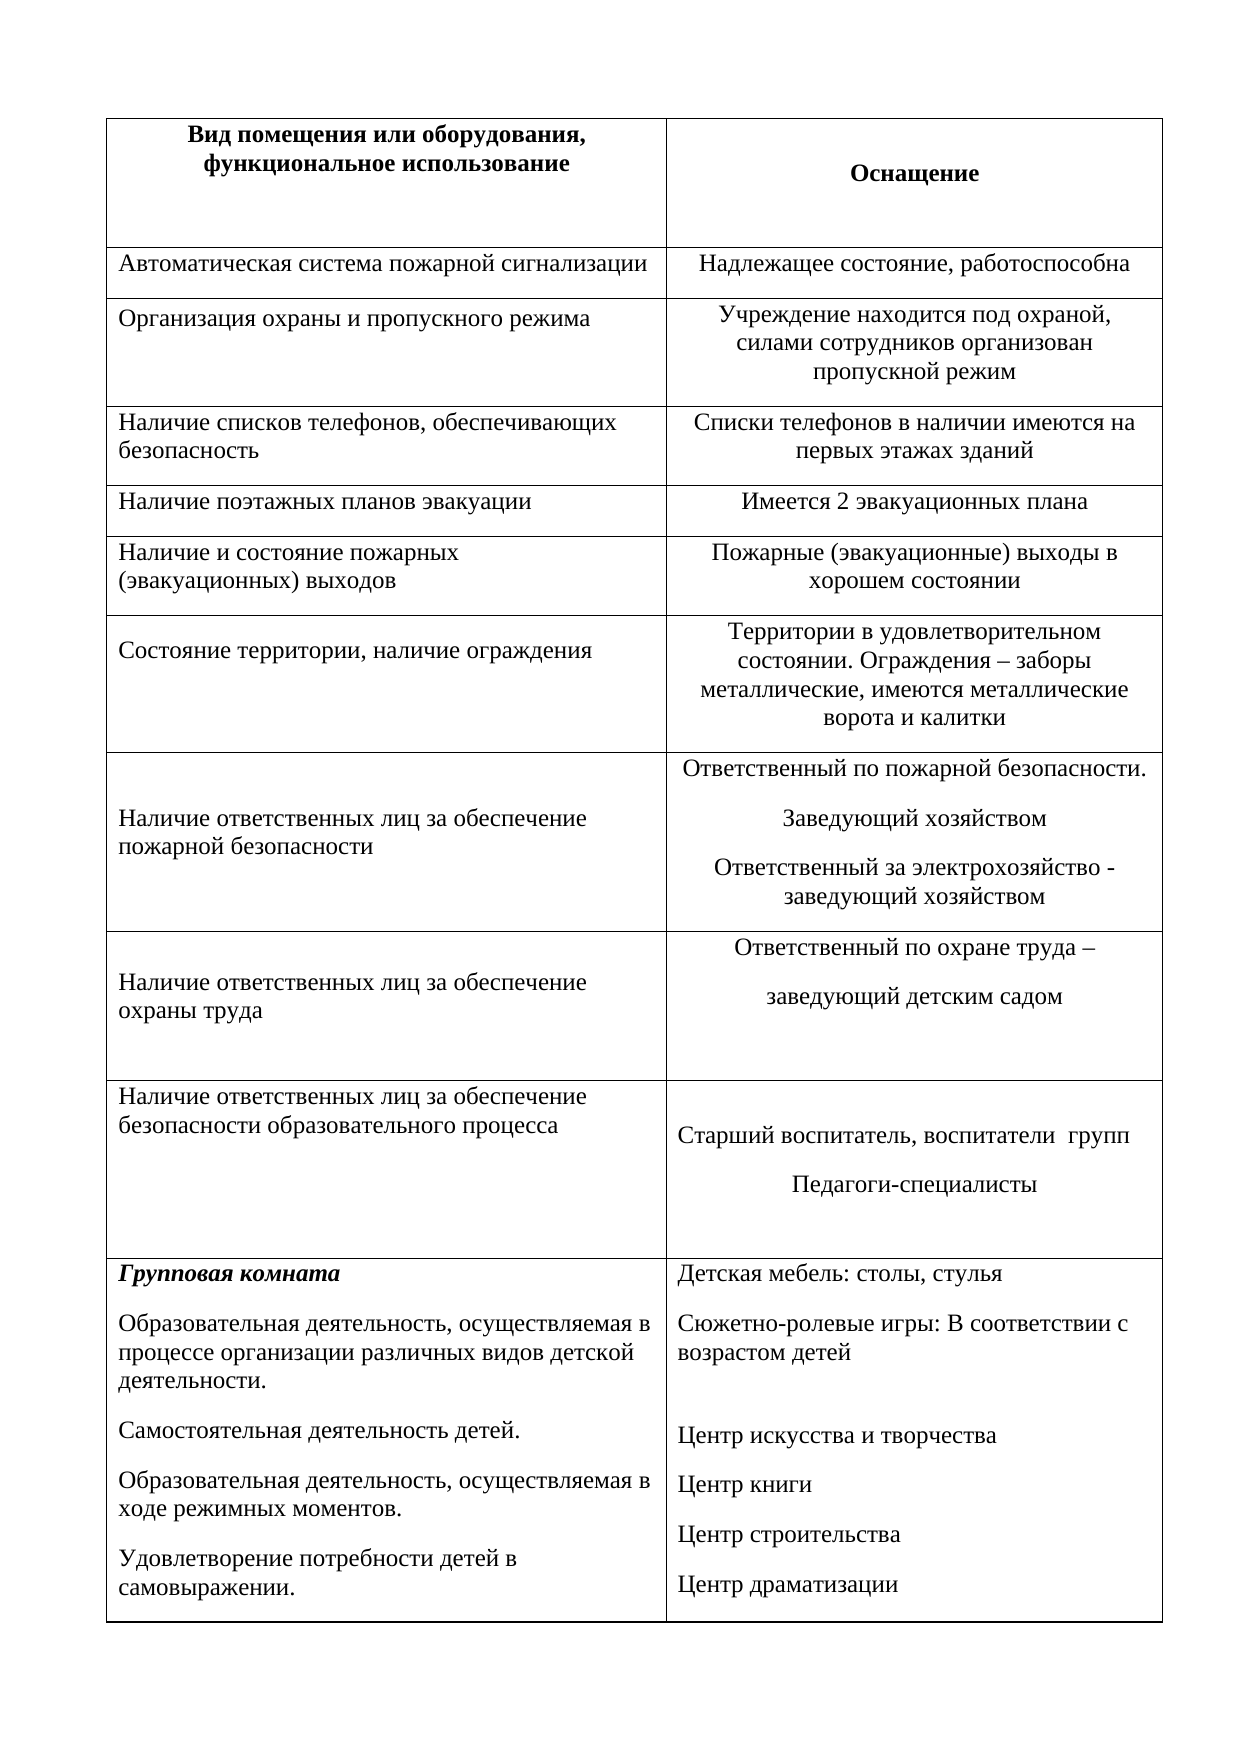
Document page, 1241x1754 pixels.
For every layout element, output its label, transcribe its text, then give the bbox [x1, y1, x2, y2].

table_cell Автоматическая система пожарной сигнализации [107, 248, 666, 298]
table_cell Ответственный по охране труда – заведующий детским садом [667, 932, 1162, 1080]
table_cell Наличие ответственных лиц за обеспечение охраны труда [107, 932, 666, 1080]
table_cell Надлежащее состояние, работоспособна [667, 248, 1162, 298]
table_cell Наличие списков телефонов, обеспечивающих безопасность [107, 407, 666, 485]
table_cell Имеется 2 эвакуационных плана [667, 486, 1162, 536]
table_cell Наличие поэтажных планов эвакуации [107, 486, 666, 536]
table_header Оснащение [667, 119, 1162, 247]
table_cell Списки телефонов в наличии имеются на первых этажах зданий [667, 407, 1162, 485]
table_cell Пожарные (эвакуационные) выходы в хорошем состоянии [667, 537, 1162, 615]
table_cell Наличие и состояние пожарных (эвакуационных) выходов [107, 537, 666, 615]
table_cell Наличие ответственных лиц за обеспечение безопасности образовательного процесса [107, 1081, 666, 1257]
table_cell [107, 1259, 666, 1621]
table_cell Организация охраны и пропускного режима [107, 299, 666, 406]
table_cell Учреждение находится под охраной, силами сотрудников организован пропускной режим [667, 299, 1162, 406]
table_header Вид помещения или оборудования, функциональное использование [107, 119, 666, 247]
table_cell Состояние территории, наличие ограждения [107, 616, 666, 752]
table_cell Ответственный по пожарной безопасности. Заведующий хозяйством Ответственный за электрохозяйство - заведующий хозяйством [667, 753, 1162, 931]
table_cell Старший воспитатель, воспитатели групп Педагоги-специалисты [667, 1081, 1162, 1257]
table_cell Территории в удовлетворительном состоянии. Ограждения – заборы металлические, имеются металлические ворота и калитки [667, 616, 1162, 752]
table_cell Наличие ответственных лиц за обеспечение пожарной безопасности [107, 753, 666, 931]
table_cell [667, 1259, 1162, 1621]
